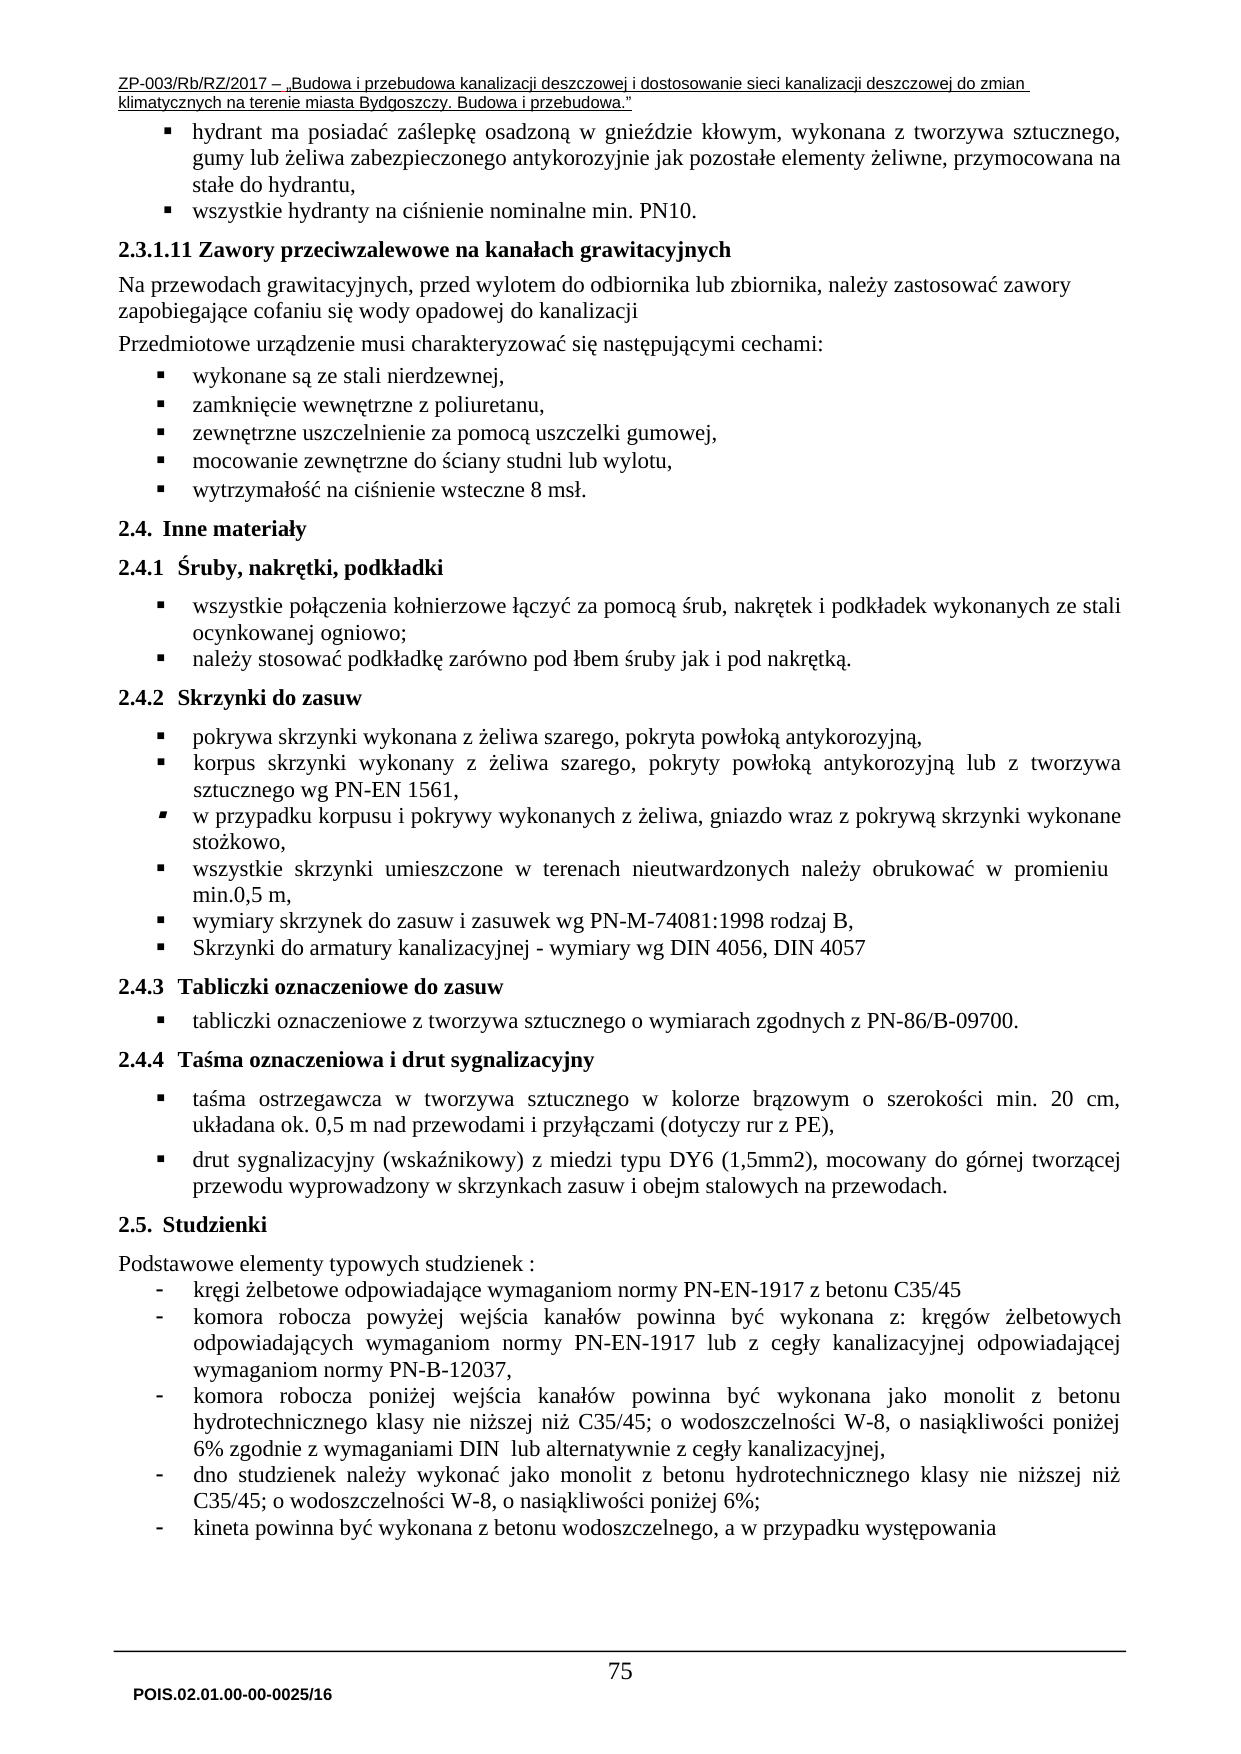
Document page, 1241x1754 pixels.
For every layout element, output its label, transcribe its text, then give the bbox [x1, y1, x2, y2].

list wytrzymałość na ciśnienie wsteczne 8 msł. [155, 476, 1122, 502]
text Na przewodach grawitacyjnych, przed wylotem do odbiornika lub zbiornika, należy zastosować zawory zapobiegające cofaniu się wody opadowej do kanalizacji [118, 271, 1122, 323]
list wymiary skrzynek do zasuw i zasuwek wg PN-M-74081:1998 rodzaj B, [155, 907, 1122, 934]
text Przedmiotowe urządzenie musi charakteryzować się następującymi cechami: [118, 330, 1122, 356]
text 2.4.1 Śruby, nakrętki, podkładki [118, 554, 1122, 580]
text 2.4.3 Tabliczki oznaczeniowe do zasuw [118, 973, 1122, 999]
list komora robocza powyżej wejścia kanałów powinna być wykonana z: kręgów żelbetowych odpowiadających wymaganiom normy PN-EN-1917 lub z cegły kanalizacyjnej odpowiadającej wymaganiom normy PN-B-12037, [156, 1303, 1122, 1382]
text 2.3.1.11 Zawory przeciwzalewowe na kanałach grawitacyjnych [118, 236, 1122, 262]
list tabliczki oznaczeniowe z tworzywa sztucznego o wymiarach zgodnych z PN-86/B-09700. [155, 1007, 1122, 1034]
text 2.4.4 Taśma oznaczeniowa i drut sygnalizacyjny [118, 1046, 1122, 1073]
list kręgi żelbetowe odpowiadające wymaganiom normy PN-EN-1917 z betonu C35/45 [156, 1277, 1122, 1303]
text 2.4. Inne materiały [118, 515, 1122, 541]
list wykonane są ze stali nierdzewnej, [155, 362, 1122, 389]
list zamknięcie wewnętrzne z poliuretanu, [155, 391, 1122, 417]
list taśma ostrzegawcza w tworzywa sztucznego w kolorze brązowym o szerokości min. 20 cm, układana ok. 0,5 m nad przewodami i przyłączami (dotyczy rur z PE), [155, 1085, 1122, 1138]
list drut sygnalizacyjny (wskaźnikowy) z miedzi typu DY6 (1,5mm2), mocowany do górnej tworzącej przewodu wyprowadzony w skrzynkach zasuw i obejm stalowych na przewodach. [155, 1146, 1122, 1199]
list hydrant ma posiadać zaślepkę osadzoną w gnieździe kłowym, wykonana z tworzywa sztucznego, gumy lub żeliwa zabezpieczonego antykorozyjnie jak pozostałe elementy żeliwne, przymocowana na stałe do hydrantu, [162, 118, 1122, 197]
list wszystkie skrzynki umieszczone w terenach nieutwardzonych należy obrukować w promieniu min.0,5 m, [155, 855, 1122, 907]
list w przypadku korpusu i pokrywy wykonanych z żeliwa, gniazdo wraz z pokrywą skrzynki wykonane stożkowo, [155, 802, 1122, 855]
list pokrywa skrzynki wykonana z żeliwa szarego, pokryta powłoką antykorozyjną, [155, 723, 1122, 749]
list korpus skrzynki wykonany z żeliwa szarego, pokryty powłoką antykorozyjną lub z tworzywa sztucznego wg PN-EN 1561, [156, 749, 1122, 802]
list wszystkie hydranty na ciśnienie nominalne min. PN10. [162, 197, 1122, 223]
list zewnętrzne uszczelnienie za pomocą uszczelki gumowej, [155, 419, 1122, 446]
list kineta powinna być wykonana z betonu wodoszczelnego, a w przypadku występowania [156, 1514, 1122, 1540]
text Podstawowe elementy typowych studzienek : [118, 1250, 1122, 1277]
list wszystkie połączenia kołnierzowe łączyć za pomocą śrub, nakrętek i podkładek wykonanych ze stali ocynkowanej ogniowo; [155, 593, 1122, 645]
text 2.4.2 Skrzynki do zasuw [118, 684, 1122, 711]
list dno studzienek należy wykonać jako monolit z betonu hydrotechnicznego klasy nie niższej niż C35/45; o wodoszczelności W-8, o nasiąkliwości poniżej 6%; [156, 1461, 1122, 1514]
list Skrzynki do armatury kanalizacyjnej - wymiary wg DIN 4056, DIN 4057 [155, 934, 1122, 960]
text 2.5. Studzienki [118, 1211, 1122, 1238]
list mocowanie zewnętrzne do ściany studni lub wylotu, [155, 448, 1122, 474]
list komora robocza poniżej wejścia kanałów powinna być wykonana jako monolit z betonu hydrotechnicznego klasy nie niższej niż C35/45; o wodoszczelności W-8, o nasiąkliwości poniżej 6% zgodnie z wymaganiami DIN lub alternatywnie z cegły kanalizacyjnej, [156, 1382, 1122, 1461]
list należy stosować podkładkę zarówno pod łbem śruby jak i pod nakrętką. [155, 645, 1122, 672]
